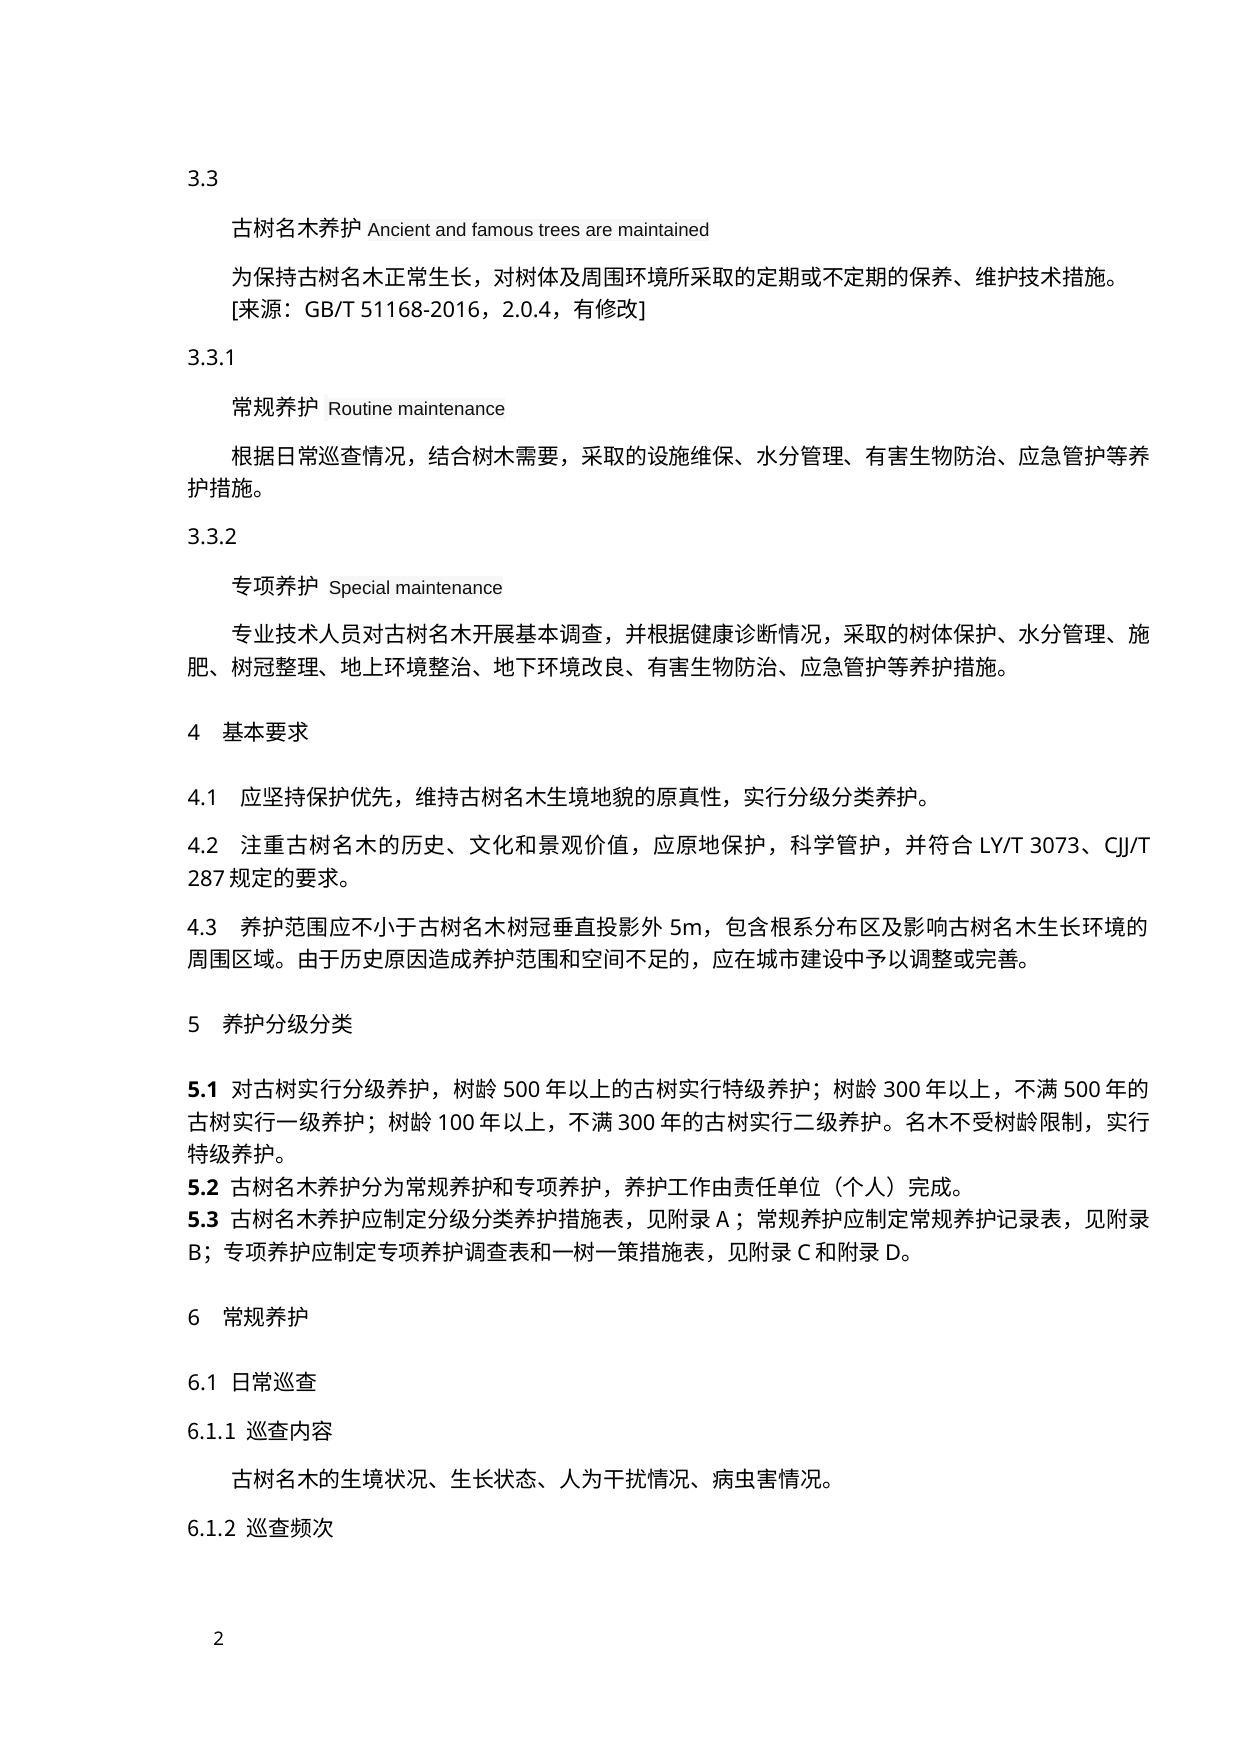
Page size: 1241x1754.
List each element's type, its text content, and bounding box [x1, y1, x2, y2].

text 为保持古树名木正常生长，对树体及周围环境所采取的定期或不定期的保养、维护技术措施。 [187, 259, 1150, 292]
list 专项养护 Special maintenance [187, 568, 1150, 601]
text 6.1.2 巡查频次 [187, 1511, 1150, 1543]
text 根据日常巡查情况，结合树木需要，采取的设施维保、水分管理、有害生物防治、应急管护等养护措施。 [187, 438, 1150, 503]
list 3.3.1 [187, 341, 1150, 373]
list 古树名木养护 Ancient and famous trees are maintained [187, 211, 1150, 243]
list 常规养护 Routine maintenance [187, 389, 1150, 422]
list 6.1 日常巡查 [187, 1364, 1150, 1397]
text 养护分级分类 [187, 1007, 1150, 1039]
text 古树名木的生境状况、生长状态、人为干扰情况、病虫害情况。 [187, 1462, 1150, 1494]
text 注重古树名木的历史、文化和景观价值，应原地保护，科学管护，并符合LY/T 3073、CJJ/T 287规定的要求。 [187, 828, 1150, 893]
text 5.1 对古树实行分级养护，树龄500年以上的古树实行特级养护；树龄300年以上，不满500年的古树实行一级养护；树龄100年以上，不满300年的古树实行二级养护。名木不受树龄限制，实行特级养护。 [187, 1072, 1150, 1169]
list 3.3.2 [187, 519, 1150, 552]
text 基本要求 [187, 714, 1150, 747]
text [来源：GB/T 51168-2016，2.0.4，有修改] [187, 292, 1150, 324]
text 养护范围应不小于古树名木树冠垂直投影外5m，包含根系分布区及影响古树名木生长环境的周围区域。由于历史原因造成养护范围和空间不足的，应在城市建设中予以调整或完善。 [187, 909, 1150, 974]
text 专业技术人员对古树名木开展基本调查，并根据健康诊断情况，采取的树体保护、水分管理、施肥、树冠整理、地上环境整治、地下环境改良、有害生物防治、应急管护等养护措施。 [187, 617, 1150, 682]
text 5.3 古树名木养护应制定分级分类养护措施表，见附录A ；常规养护应制定常规养护记录表，见附录B；专项养护应制定专项养护调查表和一树一策措施表，见附录C和附录D。 [187, 1202, 1150, 1267]
text 6.1.1 巡查内容 [187, 1413, 1150, 1446]
list 3.3 [187, 162, 1150, 194]
text 应坚持保护优先，维持古树名木生境地貌的原真性，实行分级分类养护。 [187, 779, 1150, 812]
text 5.2 古树名木养护分为常规养护和专项养护，养护工作由责任单位（个人）完成。 [187, 1169, 1150, 1202]
text 常规养护 [187, 1299, 1150, 1332]
